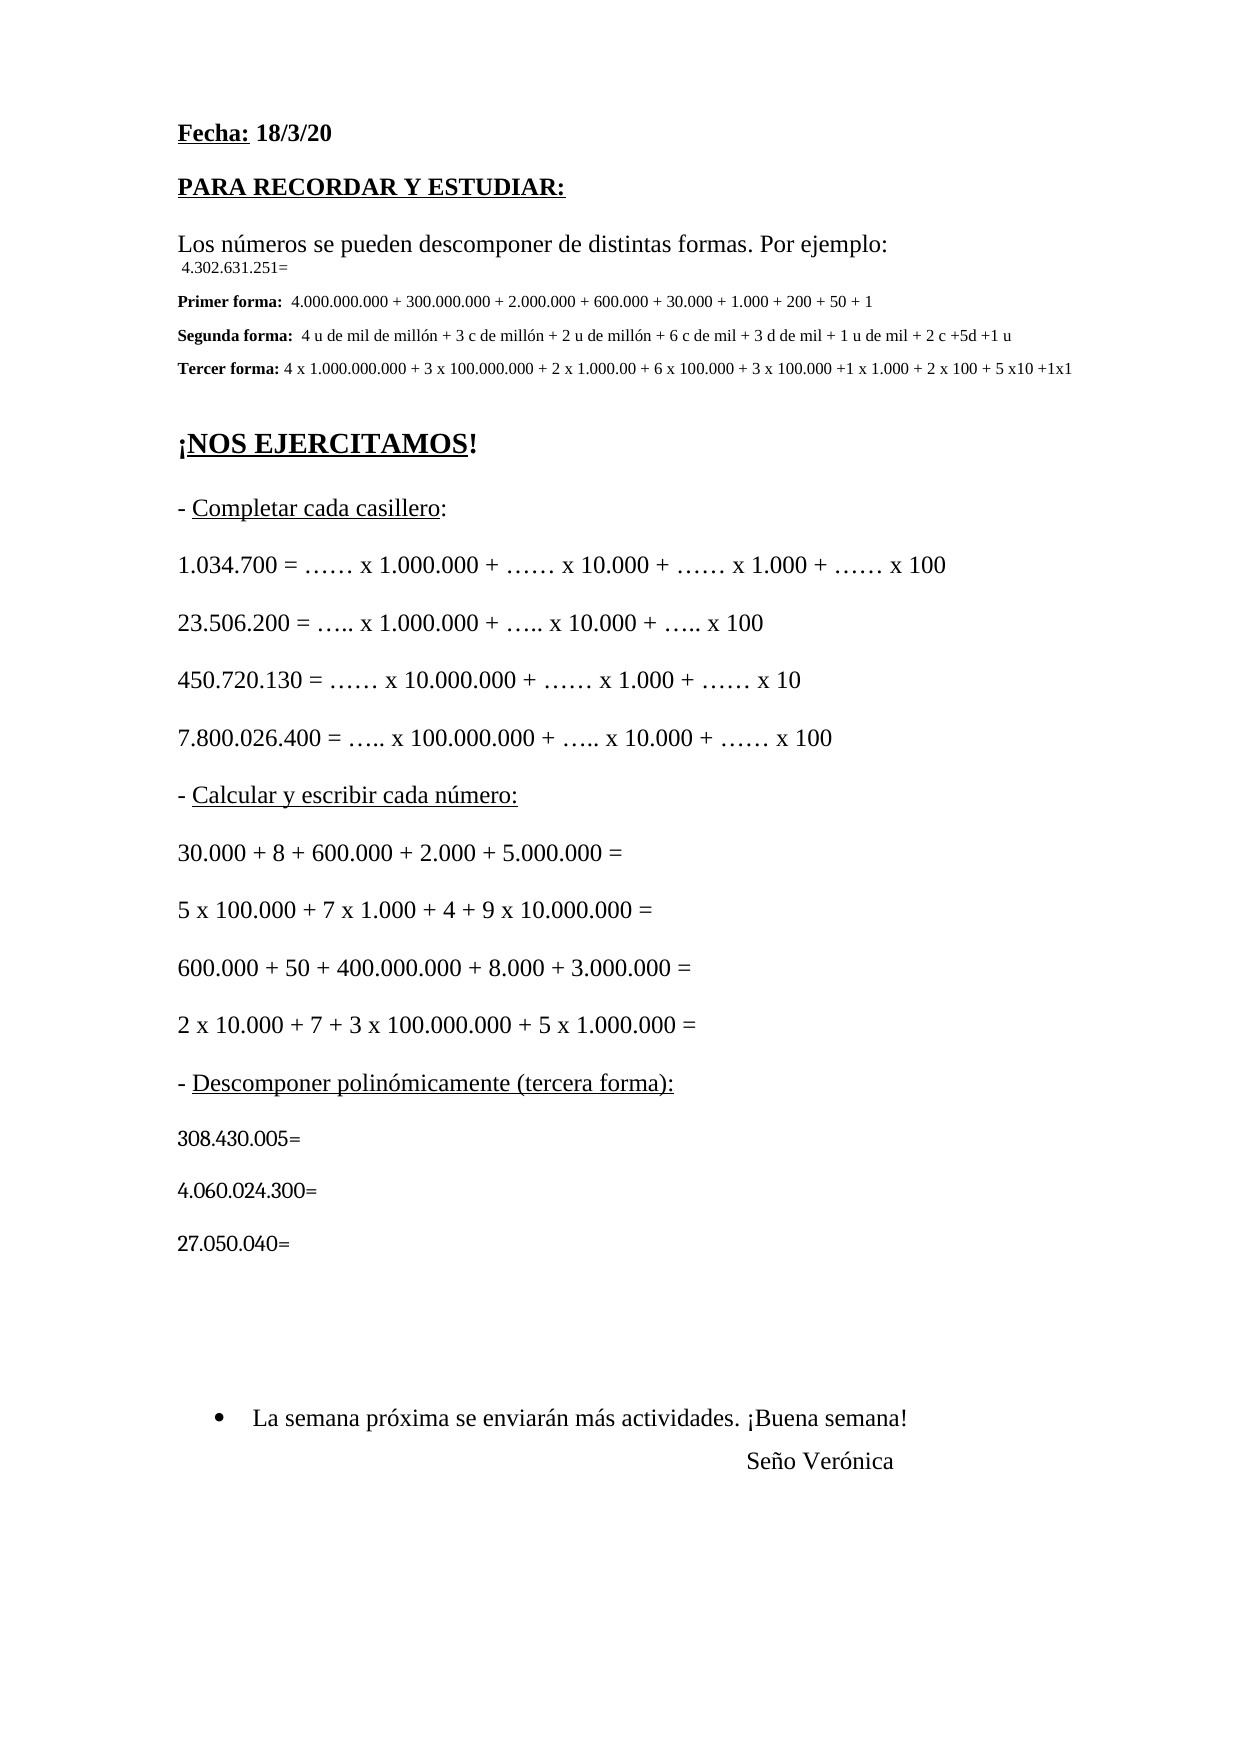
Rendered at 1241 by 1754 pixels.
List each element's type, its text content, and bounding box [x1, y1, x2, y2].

text 23.506.200 = ….. x 1.000.000 + ….. x 10.000 + ….. x 100 [177, 608, 1181, 637]
text Segunda forma: 4 u de mil de millón + 3 c de millón + 2 u de millón + 6 c de mil + 3 d de mil + 1 u de mil + 2 c +5d +1 u [177, 325, 1181, 359]
text 1.034.700 = …… x 1.000.000 + …… x 10.000 + …… x 1.000 + …… x 100 [177, 551, 1181, 579]
list La semana próxima se enviarán más actividades. ¡Buena semana! [215, 1403, 1181, 1431]
text Fecha: 18/3/20 [177, 118, 1181, 147]
text Tercer forma: 4 x 1.000.000.000 + 3 x 100.000.000 + 2 x 1.000.00 + 6 x 100.000 + 3 x 100.000 +1 x 1.000 + 2 x 100 + 5 x10 +1x1 [177, 359, 1181, 392]
text - Completar cada casillero: [177, 493, 1181, 522]
text 5 x 100.000 + 7 x 1.000 + 4 + 9 x 10.000.000 = [177, 896, 1181, 924]
text Los números se pueden descomponer de distintas formas. Por ejemplo: [177, 229, 1181, 258]
text 7.800.026.400 = ….. x 100.000.000 + ….. x 10.000 + …… x 100 [177, 723, 1181, 752]
text PARA RECORDAR Y ESTUDIAR: [177, 172, 1214, 201]
text 4.302.631.251= [177, 258, 1181, 292]
text Primer forma: 4.000.000.000 + 300.000.000 + 2.000.000 + 600.000 + 30.000 + 1.000 + 200 + 50 + 1 [177, 292, 1181, 325]
text 308.430.005= [177, 1126, 1214, 1152]
text ¡NOS EJERCITAMOS! [177, 426, 1181, 459]
list Seño Verónica [252, 1446, 1181, 1474]
text 27.050.040= [177, 1231, 1214, 1257]
text 450.720.130 = …… x 10.000.000 + …… x 1.000 + …… x 10 [177, 666, 1181, 694]
text 2 x 10.000 + 7 + 3 x 100.000.000 + 5 x 1.000.000 = [177, 1011, 1181, 1039]
text - Descomponer polinómicamente (tercera forma): [177, 1068, 1181, 1097]
text 4.060.024.300= [177, 1178, 1214, 1204]
text 600.000 + 50 + 400.000.000 + 8.000 + 3.000.000 = [177, 953, 1181, 982]
text 30.000 + 8 + 600.000 + 2.000 + 5.000.000 = [177, 838, 1181, 867]
text - Calcular y escribir cada número: [177, 781, 1181, 809]
